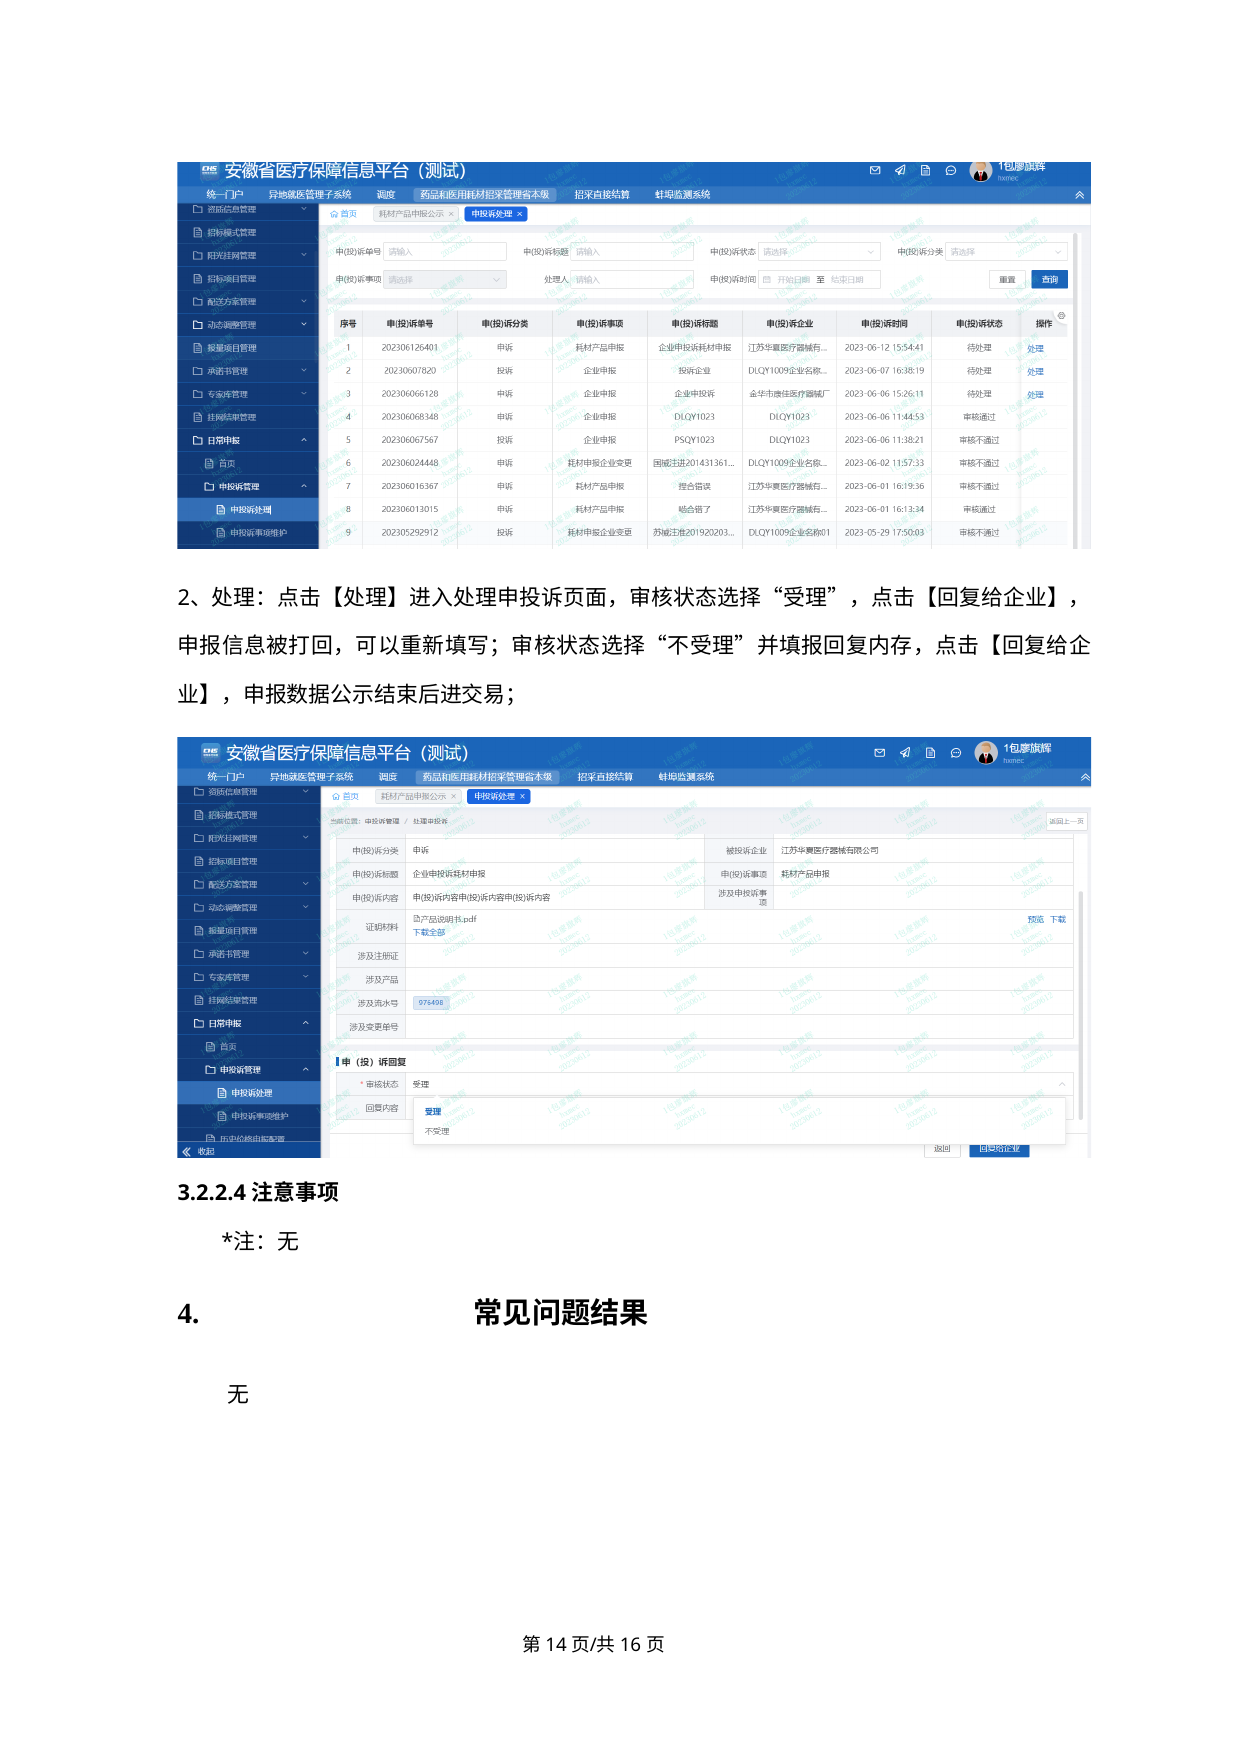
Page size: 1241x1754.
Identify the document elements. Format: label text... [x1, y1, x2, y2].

text *注：无 [177, 1223, 1093, 1256]
list 处理：点击【处理】进入处理申投诉页面，审核状态选择“受理”，点击【回复给企业】，申报信息被打回，可以重新填写；审核状态选择“不受理”并填报回复内存，点击【回复给企业】，申报数据公示结束后进交易； [177, 579, 1093, 709]
subtitle 注意事项 [177, 1175, 1093, 1208]
picture [177, 737, 1092, 1158]
text 无 [177, 1377, 1093, 1409]
subtitle 常见问题结果 [177, 1278, 1093, 1343]
picture [177, 162, 1091, 549]
